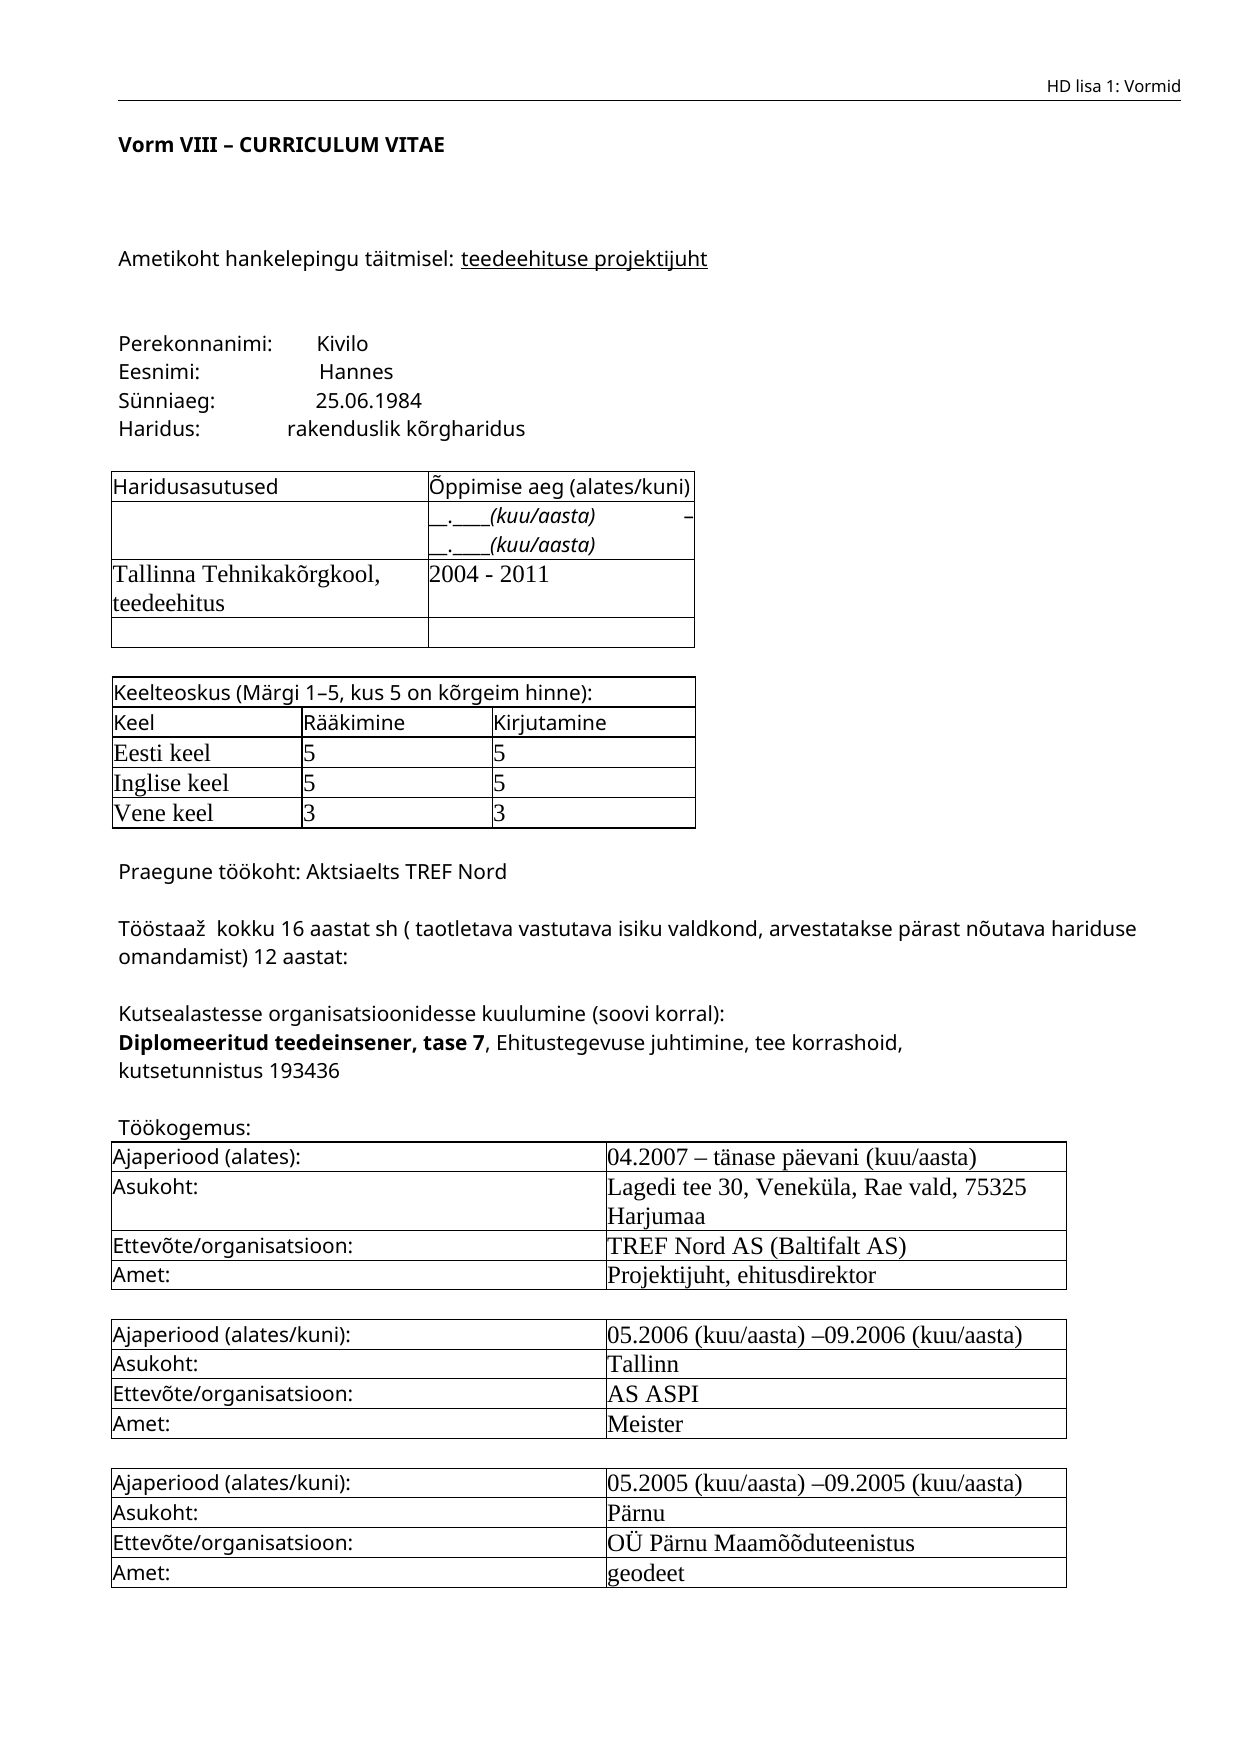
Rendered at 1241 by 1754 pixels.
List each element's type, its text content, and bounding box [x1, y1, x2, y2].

table_cell Lagedi tee 30, Veneküla, Rae vald, 75325 Harjumaa [607, 1172, 1066, 1230]
text Töökogemus: [118, 1113, 1181, 1141]
table_cell [112, 618, 428, 647]
table_cell Asukoht: [112, 1498, 606, 1527]
text Kutsealastesse organisatsioonidesse kuulumine (soovi korral): [118, 999, 1181, 1028]
table_cell Ettevõte/organisatsioon: [112, 1528, 606, 1557]
text Sünniaeg: 25.06.1984 [118, 386, 1181, 414]
table_cell Pärnu [607, 1498, 1066, 1527]
table_cell Vene keel [113, 798, 301, 827]
table_cell Ettevõte/organisatsioon: [112, 1379, 606, 1408]
table_cell 3 [303, 798, 492, 827]
table_cell [112, 502, 428, 558]
table_cell Amet: [112, 1409, 606, 1438]
text kutsetunnistus 193436 [118, 1056, 1181, 1084]
table_cell 5 [493, 768, 695, 797]
table_cell [429, 618, 694, 647]
table_cell Asukoht: [112, 1172, 606, 1230]
table_cell Projektijuht, ehitusdirektor [607, 1261, 1066, 1289]
table_cell __.____(kuu/aasta) – __.____(kuu/aasta) [429, 502, 694, 558]
table_cell AS ASPI [607, 1379, 1066, 1408]
table_header Ajaperiood (alates/kuni): [112, 1320, 606, 1348]
table_cell 5 [303, 738, 492, 766]
table_header Ajaperiood (alates/kuni): [112, 1469, 606, 1497]
text Diplomeeritud teedeinsener, tase 7, Ehitustegevuse juhtimine, tee korrashoid, [118, 1028, 1181, 1056]
table_header Keelteoskus (Märgi 1–5, kus 5 on kõrgeim hinne): [113, 678, 695, 706]
text Perekonnanimi: Kivilo [118, 329, 1181, 357]
table_cell Keel [113, 708, 301, 736]
table_cell OÜ Pärnu Maamõõduteenistus [607, 1528, 1066, 1557]
table_header 05.2005 (kuu/aasta) –09.2005 (kuu/aasta) [607, 1469, 1066, 1497]
table_cell Amet: [112, 1261, 606, 1289]
text Tööstaaž kokku 16 aastat sh ( taotletava vastutava isiku valdkond, arvestatakse pärast nõutava hariduse omandamist) 12 aastat: [118, 914, 1181, 971]
table_header 04.2007 – tänase päevani (kuu/aasta) [607, 1143, 1066, 1171]
table_header Ajaperiood (alates): [112, 1143, 606, 1171]
table_cell Amet: [112, 1558, 606, 1587]
table_cell TREF Nord AS (Baltifalt AS) [607, 1231, 1066, 1259]
table_cell Tallinna Tehnikakõrgkool, teedeehitus [112, 560, 428, 617]
table_cell Asukoht: [112, 1350, 606, 1378]
subtitle Vorm VIII – CURRICULUM VITAE [118, 130, 1181, 158]
table_header Haridusasutused [112, 472, 428, 501]
table_cell geodeet [607, 1558, 1066, 1587]
table_cell Ettevõte/organisatsioon: [112, 1231, 606, 1259]
table_header Õppimise aeg (alates/kuni) [429, 472, 694, 501]
text Praegune töökoht: Aktsiaelts TREF Nord [118, 857, 1181, 885]
table_cell 5 [493, 738, 695, 766]
text Ametikoht hankelepingu täitmisel: teedeehituse projektijuht [118, 244, 1181, 272]
table_cell Tallinn [607, 1350, 1066, 1378]
table_cell 5 [303, 768, 492, 797]
table_cell 2004 - 2011 [429, 560, 694, 617]
table_cell 3 [493, 798, 695, 827]
table_cell Rääkimine [303, 708, 492, 736]
table_header 05.2006 (kuu/aasta) –09.2006 (kuu/aasta) [607, 1320, 1066, 1348]
text Haridus: rakenduslik kõrgharidus [118, 414, 1181, 443]
table_cell Eesti keel [113, 738, 301, 766]
table_cell Inglise keel [113, 768, 301, 797]
text Eesnimi: Hannes [118, 357, 1181, 386]
table_cell Kirjutamine [493, 708, 695, 736]
table_cell Meister [607, 1409, 1066, 1438]
